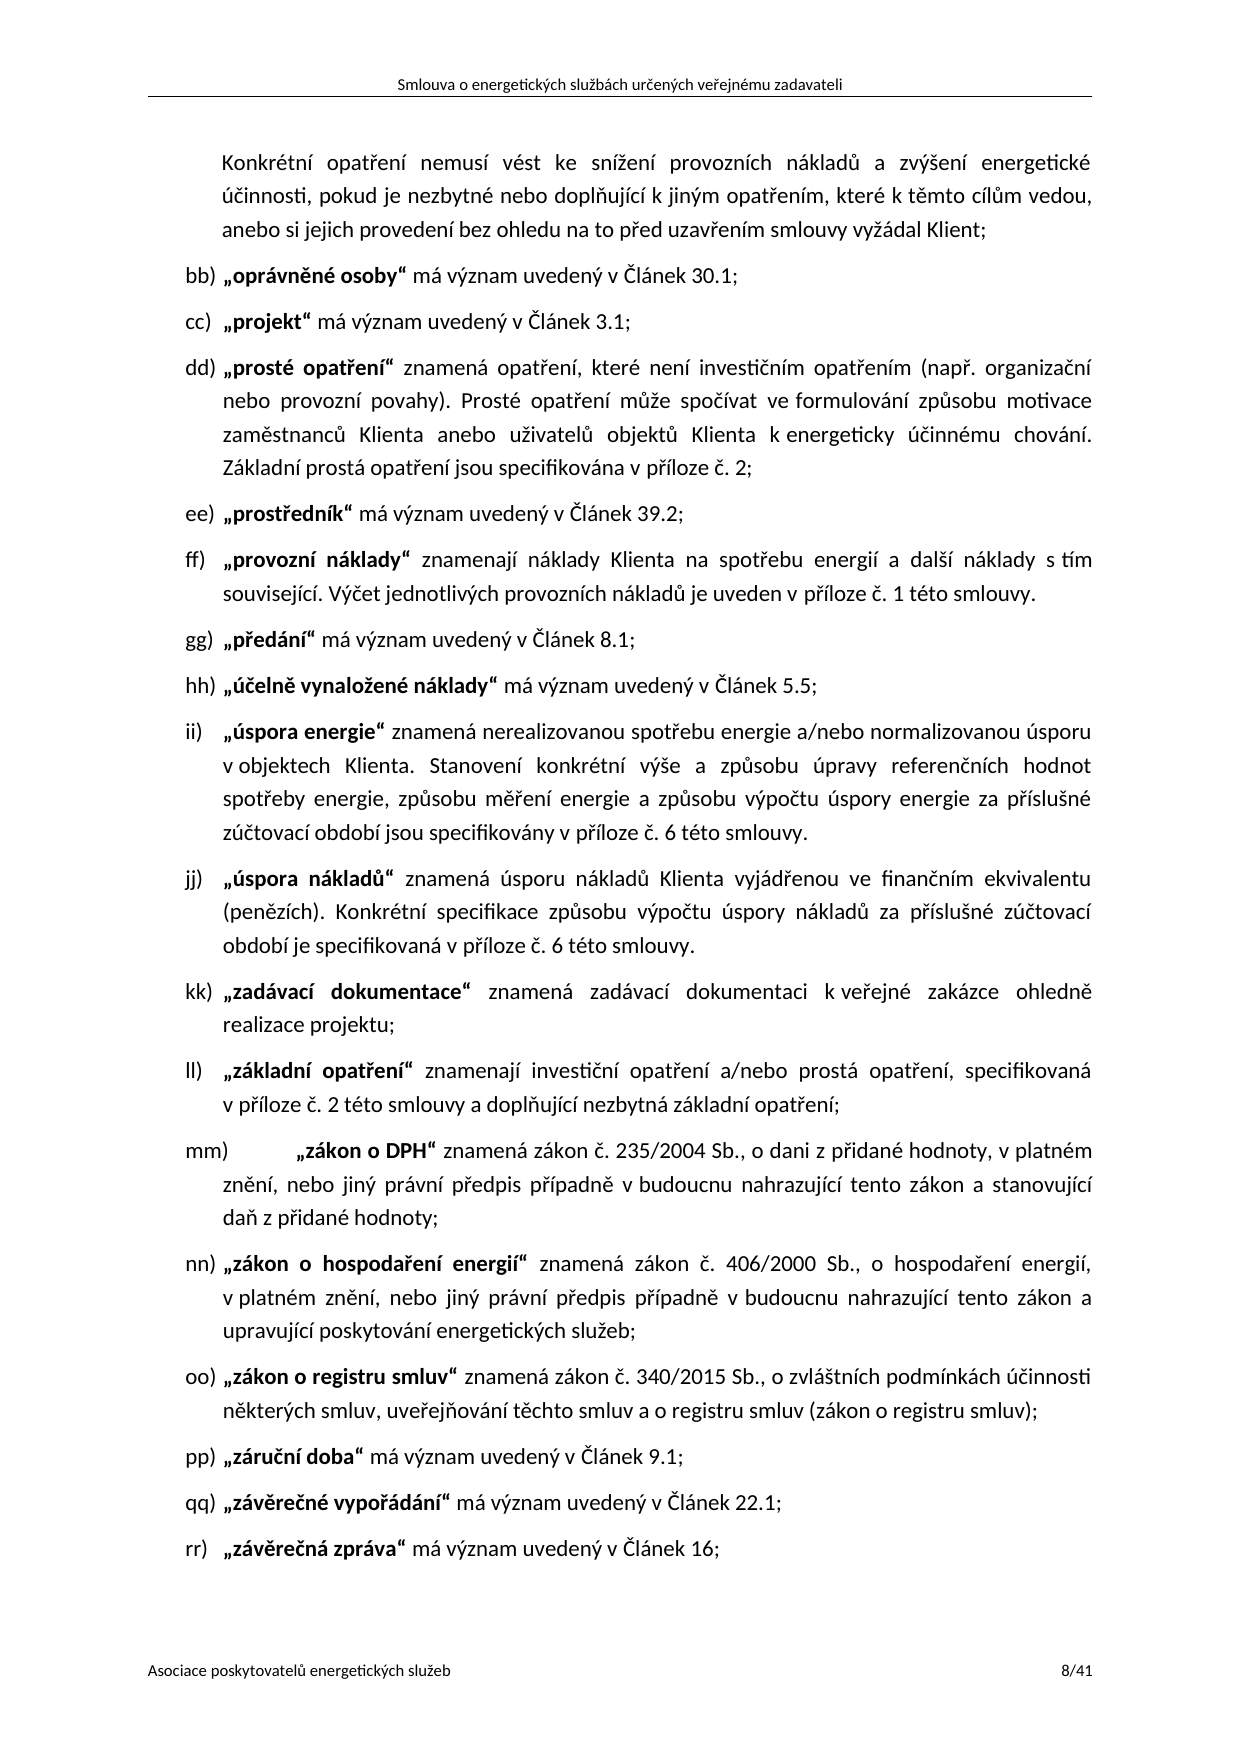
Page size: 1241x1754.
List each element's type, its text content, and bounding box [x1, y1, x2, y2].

subtitle „záruční doba“ má význam uvedený v Článek 9.1; [185, 1442, 1092, 1470]
subtitle „úspora nákladů“ znamená úsporu nákladů Klienta vyjádřenou ve finančním ekvivalentu (penězích). Konkrétní specifikace způsobu výpočtu úspory nákladů za příslušné zúčtovací období je specifikovaná v příloze č. 6 této smlouvy. [185, 864, 1092, 959]
subtitle „základní opatření“ znamenají investiční opatření a/nebo prostá opatření, specifikovaná v příloze č. 2 této smlouvy a doplňující nezbytná základní opatření; [185, 1057, 1092, 1118]
subtitle „provozní náklady“ znamenají náklady Klienta na spotřebu energií a další náklady s tím související. Výčet jednotlivých provozních nákladů je uveden v příloze č. 1 této smlouvy. [185, 546, 1092, 607]
subtitle „zákon o DPH“ znamená zákon č. 235/2004 Sb., o dani z přidané hodnoty, v platném znění, nebo jiný právní předpis případně v budoucnu nahrazující tento zákon a stanovující daň z přidané hodnoty; [185, 1136, 1092, 1231]
subtitle „projekt“ má význam uvedený v Článek 3.1; [185, 307, 1092, 335]
subtitle „předání“ má význam uvedený v Článek 8.1; [185, 625, 1092, 653]
subtitle „zákon o registru smluv“ znamená zákon č. 340/2015 Sb., o zvláštních podmínkách účinnosti některých smluv, uveřejňování těchto smluv a o registru smluv (zákon o registru smluv); [185, 1362, 1092, 1424]
text Konkrétní opatření nemusí vést ke snížení provozních nákladů a zvýšení energetické účinnosti, pokud je nezbytné nebo doplňující k jiným opatřením, které k těmto cílům vedou, anebo si jejich provedení bez ohledu na to před uzavřením smlouvy vyžádal Klient; [222, 148, 1092, 243]
subtitle „účelně vynaložené náklady“ má význam uvedený v Článek 5.5; [185, 671, 1092, 699]
subtitle „zadávací dokumentace“ znamená zadávací dokumentaci k veřejné zakázce ohledně realizace projektu; [185, 977, 1092, 1039]
subtitle „úspora energie“ znamená nerealizovanou spotřebu energie a/nebo normalizovanou úsporu v objektech Klienta. Stanovení konkrétní výše a způsobu úpravy referenčních hodnot spotřeby energie, způsobu měření energie a způsobu výpočtu úspory energie za příslušné zúčtovací období jsou specifikovány v příloze č. 6 této smlouvy. [185, 717, 1092, 846]
subtitle „prostředník“ má význam uvedený v Článek 39.2; [185, 499, 1092, 528]
subtitle „prosté opatření“ znamená opatření, které není investičním opatřením (např. organizační nebo provozní povahy). Prosté opatření může spočívat ve formulování způsobu motivace zaměstnanců Klienta anebo uživatelů objektů Klienta k energeticky účinnému chování. Základní prostá opatření jsou specifikována v příloze č. 2; [185, 353, 1092, 482]
subtitle „zákon o hospodaření energií“ znamená zákon č. 406/2000 Sb., o hospodaření energií, v platném znění, nebo jiný právní předpis případně v budoucnu nahrazující tento zákon a upravující poskytování energetických služeb; [185, 1249, 1092, 1344]
subtitle „závěrečné vypořádání“ má význam uvedený v Článek 22.1; [185, 1488, 1092, 1516]
subtitle „oprávněné osoby“ má význam uvedený v Článek 30.1; [185, 261, 1092, 289]
subtitle „závěrečná zpráva“ má význam uvedený v Článek 16; [185, 1534, 1092, 1562]
